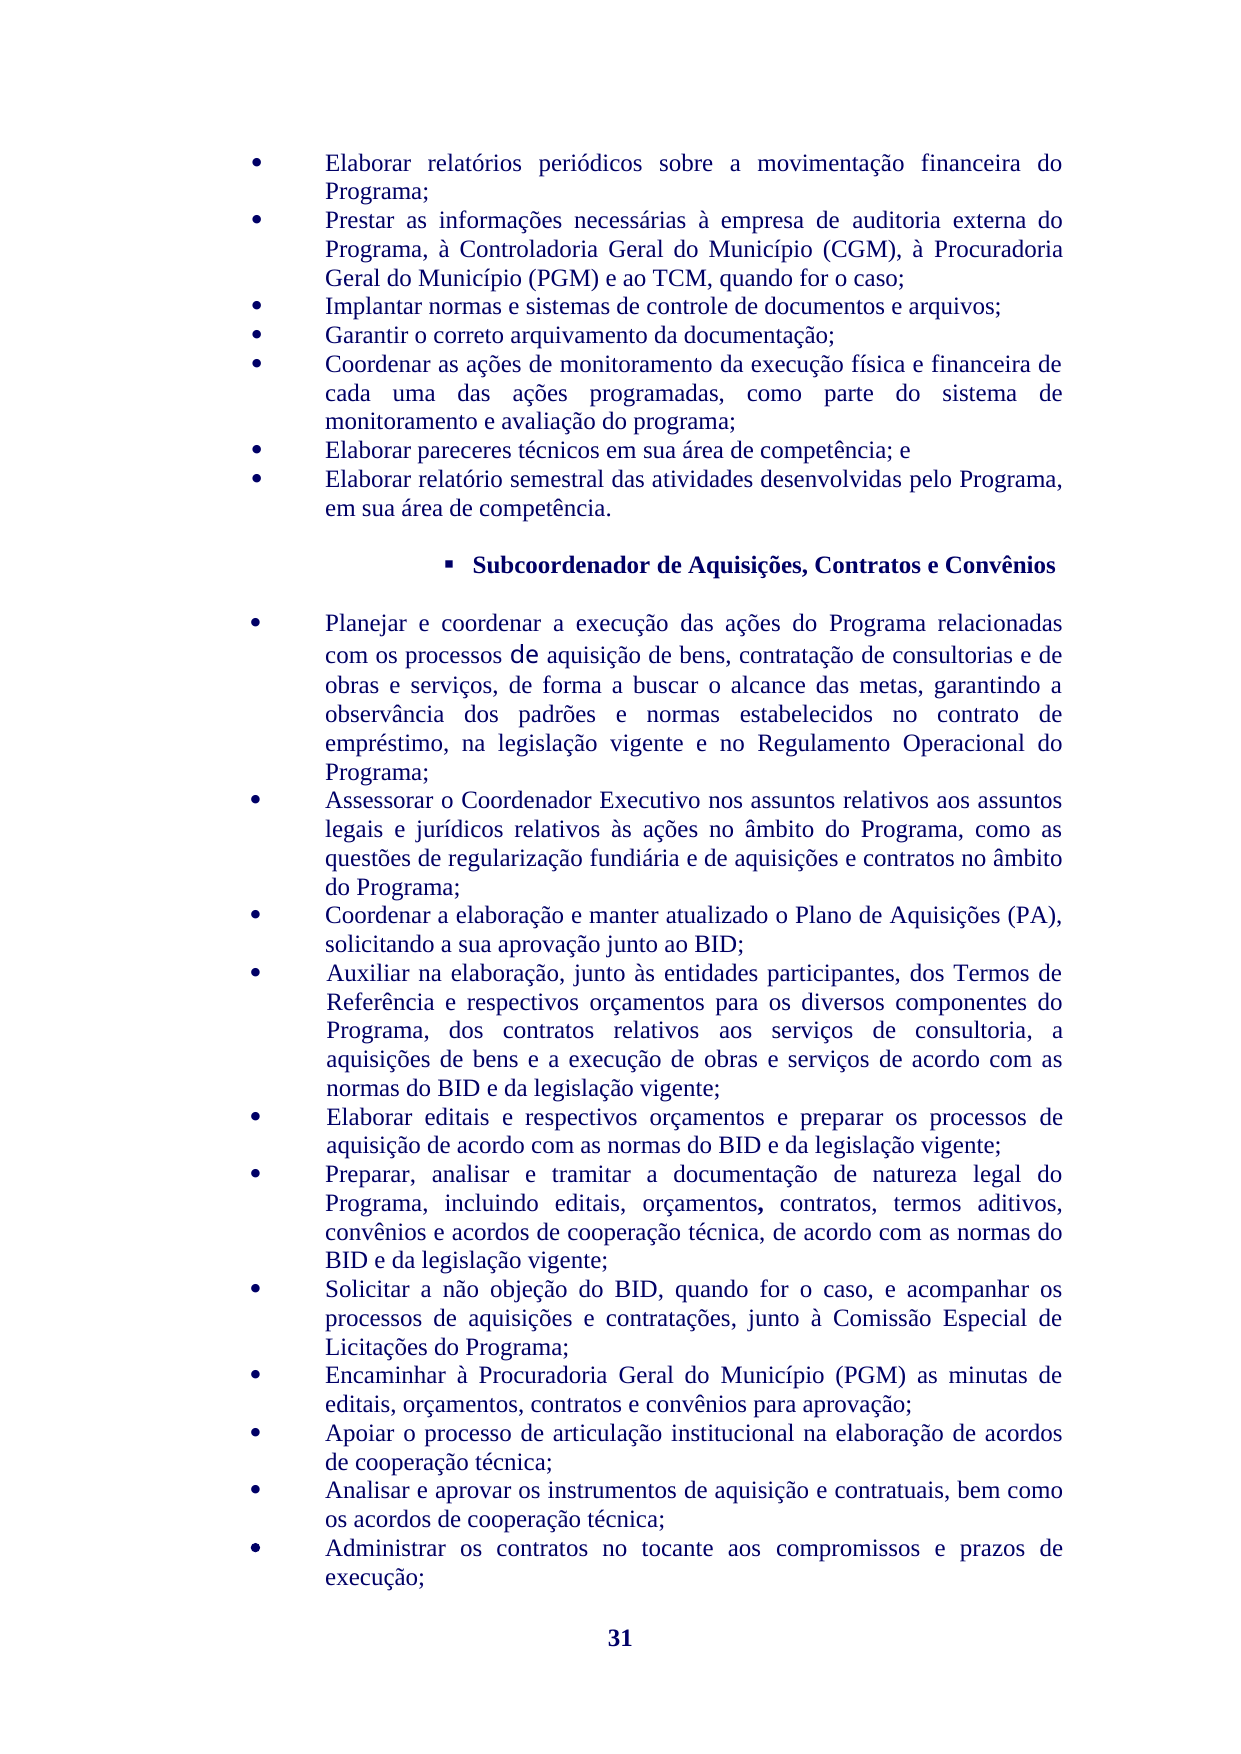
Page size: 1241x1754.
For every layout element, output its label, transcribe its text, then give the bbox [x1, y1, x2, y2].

list Preparar, analisar e tramitar a documentação de natureza legal do Programa, incluindo editais, orçamentos, contratos, termos aditivos, convênios e acordos de cooperação técnica, de acordo com as normas do BID e da legislação vigente; [251, 1159, 1063, 1274]
list Assessorar o Coordenador Executivo nos assuntos relativos aos assuntos legais e jurídicos relativos às ações no âmbito do Programa, como as questões de regularização fundiária e de aquisições e contratos no âmbito do Programa; [251, 786, 1063, 901]
list Solicitar a não objeção do BID, quando for o caso, e acompanhar os processos de aquisições e contratações, junto à Comissão Especial de Licitações do Programa; [251, 1274, 1063, 1361]
list Auxiliar na elaboração, junto às entidades participantes, dos Termos de Referência e respectivos orçamentos para os diversos componentes do Programa, dos contratos relativos aos serviços de consultoria, a aquisições de bens e a execução de obras e serviços de acordo com as normas do BID e da legislação vigente; [251, 958, 1063, 1102]
list Planejar e coordenar a execução das ações do Programa relacionadas com os processos de aquisição de bens, contratação de consultorias e de obras e serviços, de forma a buscar o alcance das metas, garantindo a observância dos padrões e normas estabelecidos no contrato de empréstimo, na legislação vigente e no Regulamento Operacional do Programa; [251, 608, 1063, 786]
list Administrar os contratos no tocante aos compromissos e prazos de execução; [251, 1533, 1063, 1591]
list Analisar e aprovar os instrumentos de aquisição e contratuais, bem como os acordos de cooperação técnica; [251, 1476, 1063, 1533]
list Garantir o correto arquivamento da documentação; [252, 320, 1063, 349]
list Apoiar o processo de articulação institucional na elaboração de acordos de cooperação técnica; [251, 1418, 1063, 1476]
list Prestar as informações necessárias à empresa de auditoria externa do Programa, à Controladoria Geral do Município (CGM), à Procuradoria Geral do Município (PGM) e ao TCM, quando for o caso; [252, 205, 1063, 291]
list Elaborar relatórios periódicos sobre a movimentação financeira do Programa; [252, 148, 1063, 205]
list Implantar normas e sistemas de controle de documentos e arquivos; [252, 291, 1063, 320]
list Elaborar relatório semestral das atividades desenvolvidas pelo Programa, em sua área de competência. [252, 464, 1063, 521]
list Subcoordenador de Aquisições, Contratos e Convênios [443, 550, 1063, 579]
list Elaborar pareceres técnicos em sua área de competência; e [252, 435, 1063, 464]
list Encaminhar à Procuradoria Geral do Município (PGM) as minutas de editais, orçamentos, contratos e convênios para aprovação; [251, 1361, 1063, 1418]
list Coordenar as ações de monitoramento da execução física e financeira de cada uma das ações programadas, como parte do sistema de monitoramento e avaliação do programa; [252, 349, 1063, 435]
list Elaborar editais e respectivos orçamentos e preparar os processos de aquisição de acordo com as normas do BID e da legislação vigente; [251, 1102, 1063, 1159]
list Coordenar a elaboração e manter atualizado o Plano de Aquisições (PA), solicitando a sua aprovação junto ao BID; [251, 901, 1063, 958]
